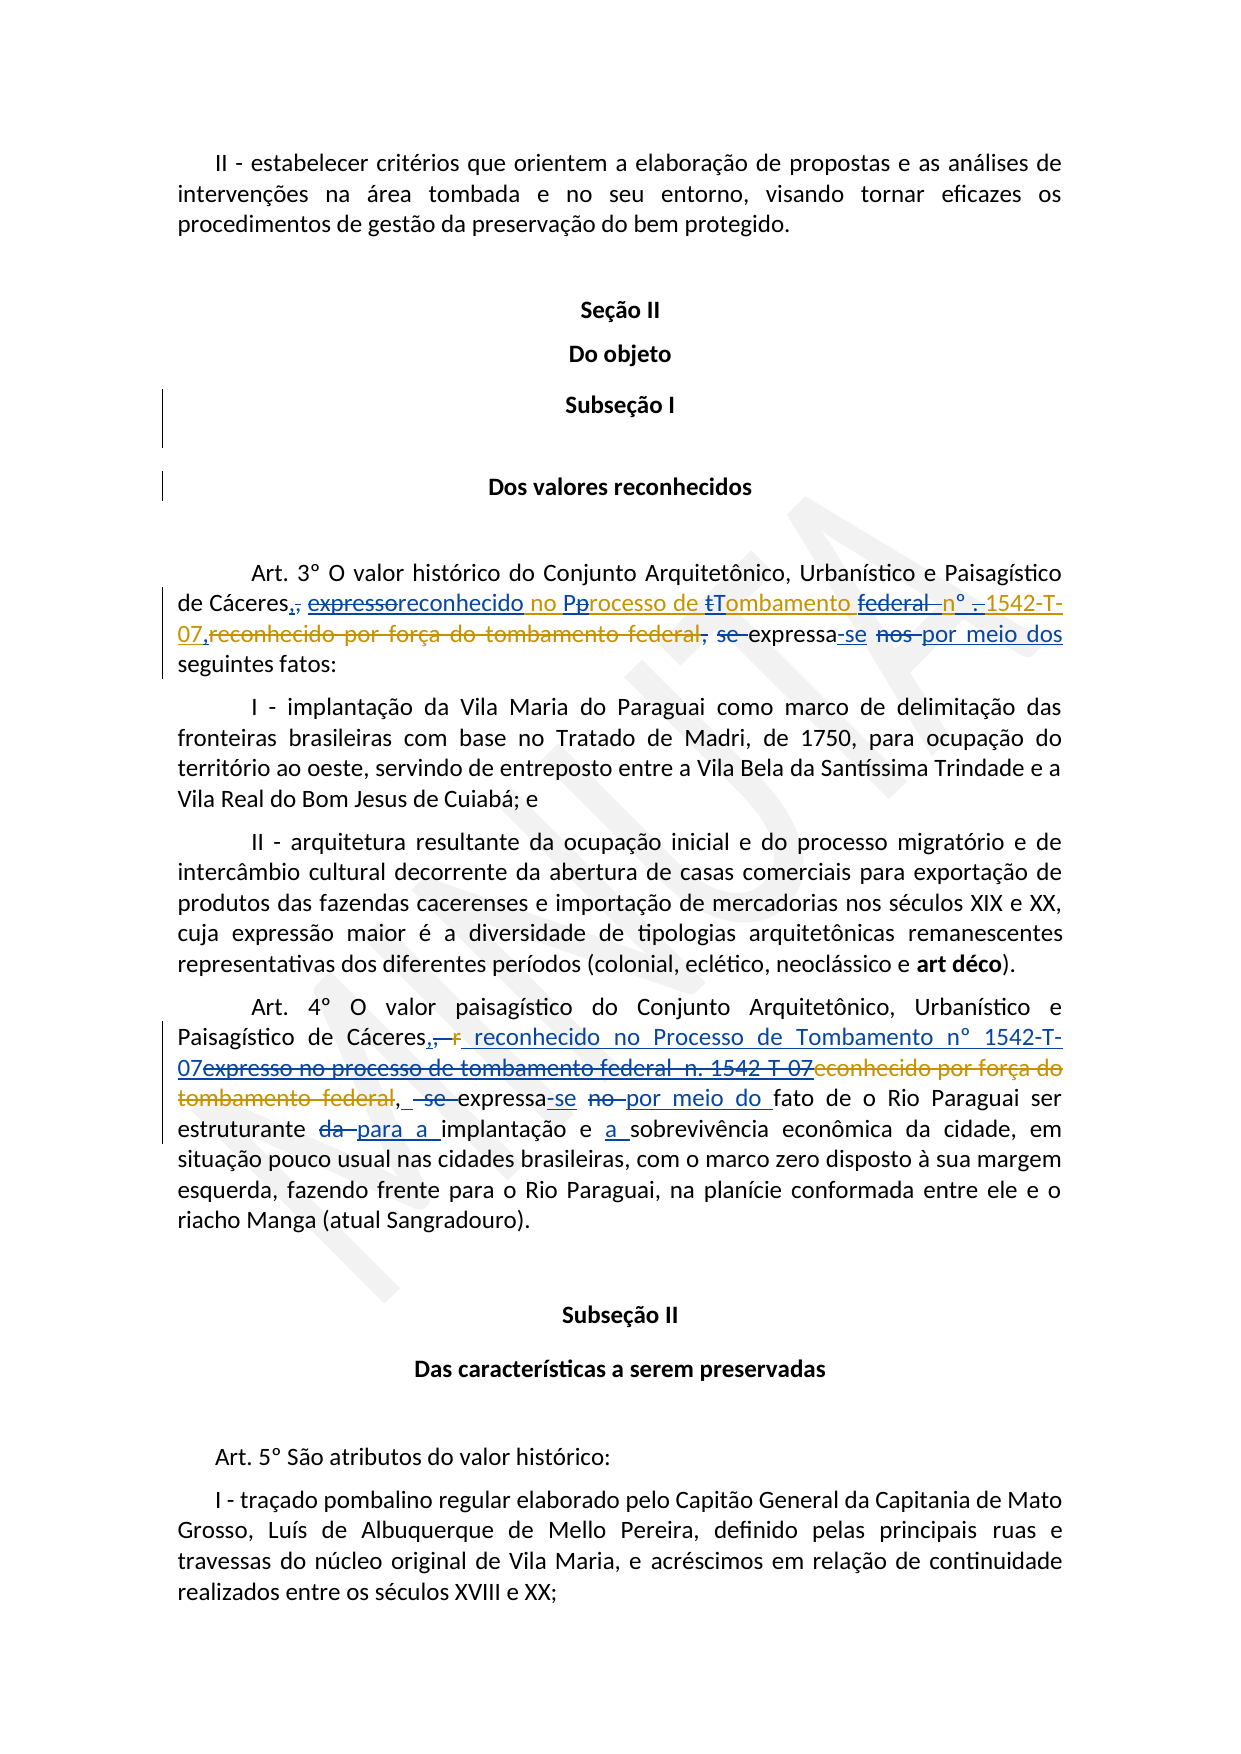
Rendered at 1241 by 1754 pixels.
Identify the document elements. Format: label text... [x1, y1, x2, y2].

subtitle Dos valores reconhecidos [177, 471, 1063, 501]
subtitle Seção II [177, 295, 1063, 325]
text I - implantação da Vila Maria do Paraguai como marco de delimitação das fronteiras brasileiras com base no Tratado de Madri, de 1750, para ocupação do território ao oeste, servindo de entreposto entre a Vila Bela da Santíssima Trindade e a Vila Real do Bom Jesus de Cuiabá; e [177, 691, 1063, 813]
text I - traçado pombalino regular elaborado pelo Capitão General da Capitania de Mato Grosso, Luís de Albuquerque de Mello Pereira, definido pelas principais ruas e travessas do núcleo original de Vila Maria, e acréscimos em relação de continuidade realizados entre os séculos XVIII e XX; [177, 1484, 1063, 1606]
text II - estabelecer critérios que orientem a elaboração de propostas e as análises de intervenções na área tombada e no seu entorno, visando tornar eficazes os procedimentos de gestão da preservação do bem protegido. [177, 148, 1063, 239]
text Art. 5º São atributos do valor histórico: [177, 1441, 1063, 1472]
subtitle Do objeto [177, 338, 1063, 368]
text II - arquitetura resultante da ocupação inicial e do processo migratório e de intercâmbio cultural decorrente da abertura de casas comerciais para exportação de produtos das fazendas cacerenses e importação de mercadorias nos séculos XIX e XX, cuja expressão maior é a diversidade de tipologias arquitetônicas remanescentes representativas dos diferentes períodos (colonial, eclético, neoclássico e art déco). [177, 826, 1063, 978]
text Art. 3º O valor histórico do Conjunto Arquitetônico, Urbanístico e Paisagístico de Cáceres expressa seguintes fatos: [177, 557, 1063, 679]
subtitle Das características a serem preservadas [177, 1353, 1063, 1383]
text Art. 4º O valor paisagístico do Conjunto Arquitetônico, Urbanístico e Paisagístico de Cáceres,expressa fato de o Rio Paraguai ser estruturante implantação e sobrevivência econômica da cidade, em situação pouco usual nas cidades brasileiras, com o marco zero disposto à sua margem esquerda, fazendo frente para o Rio Paraguai, na planície conformada entre ele e o riacho Manga (atual Sangradouro). [177, 991, 1063, 1078]
text Art. 4º O valor paisagístico do Conjunto Arquitetônico, Urbanístico e Paisagístico de Cáceres,expressa fato de o Rio Paraguai ser estruturante implantação e sobrevivência econômica da cidade, em situação pouco usual nas cidades brasileiras, com o marco zero disposto à sua margem esquerda, fazendo frente para o Rio Paraguai, na planície conformada entre ele e o riacho Manga (atual Sangradouro). [177, 1070, 1063, 1235]
subtitle Subseção II [177, 1299, 1063, 1329]
subtitle Subseção I [177, 389, 1063, 419]
